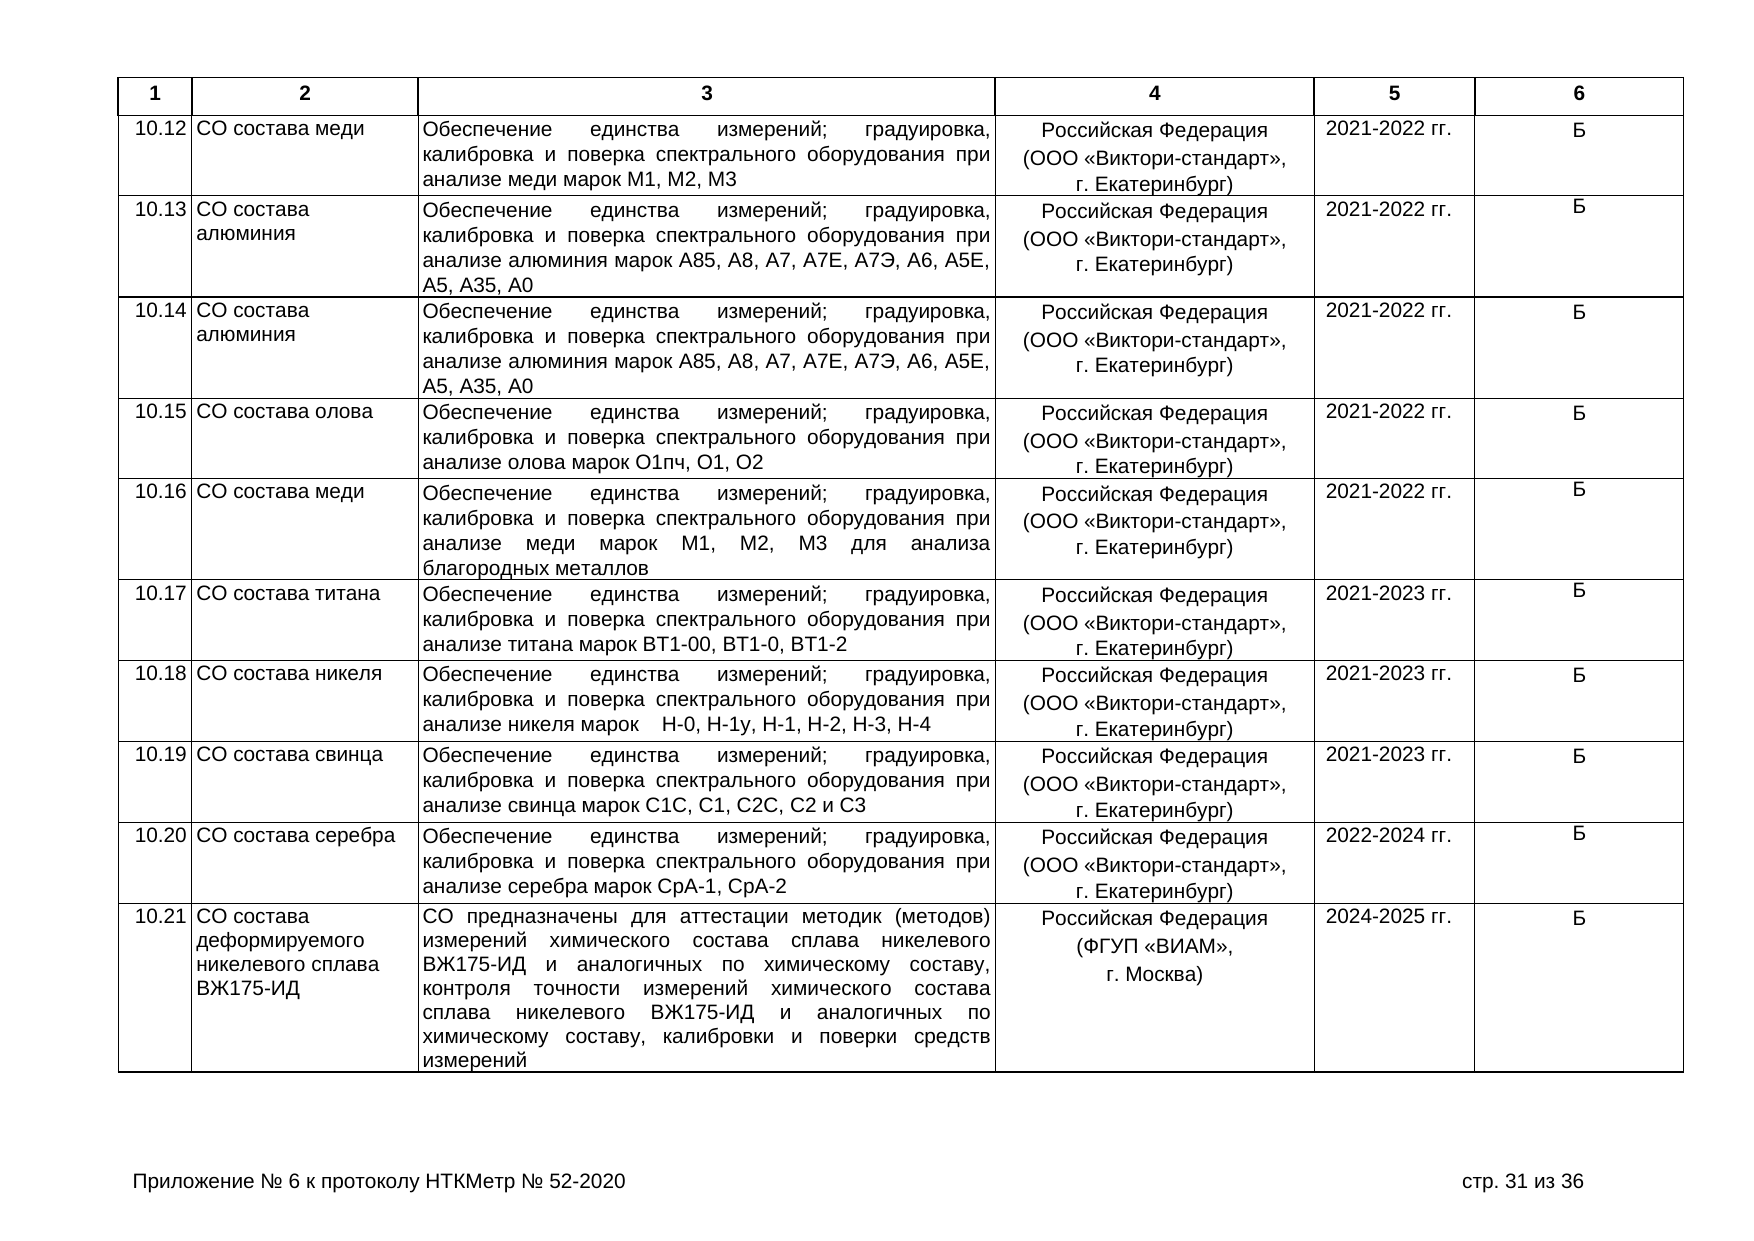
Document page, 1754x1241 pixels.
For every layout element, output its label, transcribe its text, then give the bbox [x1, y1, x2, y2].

table_cell Б [1475, 479, 1683, 579]
table_cell Российская Федерация (ООО «Виктори-стандарт», г. Екатеринбург) [996, 479, 1314, 579]
table_cell СО состава меди [192, 116, 418, 195]
table_cell СО предназначены для аттестации методик (методов) измерений химического состава сплава никелевого ВЖ175-ИД и аналогичных по химическому составу, контроля точности измерений химического состава сплава никелевого ВЖ175-ИД и аналогичных по химическому составу, калибровки и поверки средств измерений [419, 904, 995, 1071]
table_header 4 [996, 78, 1313, 114]
table_cell 10.16 [119, 479, 191, 579]
table_cell 10.13 [119, 196, 191, 296]
table_cell 2021-2023 гг. [1315, 661, 1474, 741]
table_cell 2022-2024 гг. [1315, 823, 1474, 903]
table_cell 10.20 [119, 823, 191, 903]
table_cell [996, 116, 1314, 195]
table_header 6 [1476, 78, 1683, 114]
table_cell Обеспечение единства измерений; градуировка, калибровка и поверка спектрального оборудования при анализе олова марок О1пч, О1, О2 [419, 399, 995, 478]
table_cell Российская Федерация (ООО «Виктори-стандарт», г. Екатеринбург) [996, 298, 1314, 397]
table_cell СО состава меди [192, 479, 418, 579]
table_header 2 [193, 78, 417, 114]
table_cell СО состава никеля [192, 661, 418, 741]
table_cell СО состава титана [192, 580, 418, 660]
table_cell 2021-2022 гг. [1315, 298, 1474, 397]
table_cell 2024-2025 гг. [1315, 904, 1474, 1071]
table_cell Б [1475, 661, 1683, 741]
table_cell Б [1475, 742, 1683, 822]
table_cell Обеспечение единства измерений; градуировка, калибровка и поверка спектрального оборудования при анализе меди марок М1, М2, М3 для анализа благородных металлов [419, 479, 995, 579]
table_cell Обеспечение единства измерений; градуировка, калибровка и поверка спектрального оборудования при анализе алюминия марок А85, А8, А7, А7Е, А7Э, А6, А5Е, А5, А35, А0 [419, 298, 995, 397]
table_cell 10.15 [119, 399, 191, 478]
table_cell Российская Федерация (ООО «Виктори-стандарт», г. Екатеринбург) [996, 823, 1314, 903]
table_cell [996, 904, 1314, 1071]
table_cell 2021-2022 гг. [1315, 196, 1474, 296]
table_cell Б [1475, 580, 1683, 660]
table_cell 2021-2022 гг. [1315, 399, 1474, 478]
table_cell 2021-2023 гг. [1315, 580, 1474, 660]
table_header 5 [1315, 78, 1474, 114]
table_cell Б [1475, 399, 1683, 478]
table_cell 10.18 [119, 661, 191, 741]
table_cell Обеспечение единства измерений; градуировка, калибровка и поверка спектрального оборудования при анализе свинца марок С1С, С1, С2С, С2 и С3 [419, 742, 995, 822]
table_header 3 [419, 78, 994, 114]
table_cell 10.12 [119, 116, 191, 195]
table_cell Обеспечение единства измерений; градуировка, калибровка и поверка спектрального оборудования при анализе никеля марок Н-0, H-1у, Н-1, Н-2, Н-3, Н-4 [419, 661, 995, 741]
table_header 1 [119, 78, 191, 114]
table_cell СО состава алюминия [192, 298, 418, 397]
table_cell Б [1475, 904, 1683, 1071]
table_cell Обеспечение единства измерений; градуировка, калибровка и поверка спектрального оборудования при анализе алюминия марок А85, А8, А7, А7Е, А7Э, А6, А5Е, А5, А35, А0 [419, 196, 995, 296]
table_cell Обеспечение единства измерений; градуировка, калибровка и поверка спектрального оборудования при анализе серебра марок СрА-1, СрА-2 [419, 823, 995, 903]
table_cell Б [1475, 298, 1683, 397]
table_cell 2021-2022 гг. [1315, 479, 1474, 579]
table_cell Б [1475, 823, 1683, 903]
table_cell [419, 116, 995, 195]
table_cell 10.14 [119, 298, 191, 397]
table_cell Б [1475, 116, 1683, 195]
table_cell Российская Федерация (ООО «Виктори-стандарт», г. Екатеринбург) [996, 399, 1314, 478]
table_cell Российская Федерация (ООО «Виктори-стандарт», г. Екатеринбург) [996, 661, 1314, 741]
table_cell 10.17 [119, 580, 191, 660]
table_cell Б [1475, 196, 1683, 296]
table_cell Обеспечение единства измерений; градуировка, калибровка и поверка спектрального оборудования при анализе титана марок ВТ1-00, ВТ1-0, ВТ1-2 [419, 580, 995, 660]
table_cell Российская Федерация (ООО «Виктори-стандарт», г. Екатеринбург) [996, 196, 1314, 296]
table_cell Российская Федерация (ООО «Виктори-стандарт», г. Екатеринбург) [996, 580, 1314, 660]
table_cell СО состава алюминия [192, 196, 418, 296]
table_cell 2021-2022 гг. [1315, 116, 1474, 195]
table_cell СО состава свинца [192, 742, 418, 822]
table_cell 10.19 [119, 742, 191, 822]
table_cell СО состава олова [192, 399, 418, 478]
table_cell Российская Федерация (ООО «Виктори-стандарт», г. Екатеринбург) [996, 742, 1314, 822]
table_cell СО состава деформируемого никелевого сплава ВЖ175-ИД [192, 904, 418, 1071]
table_cell СО состава серебра [192, 823, 418, 903]
table_cell 10.21 [119, 904, 191, 1071]
table_cell 2021-2023 гг. [1315, 742, 1474, 822]
